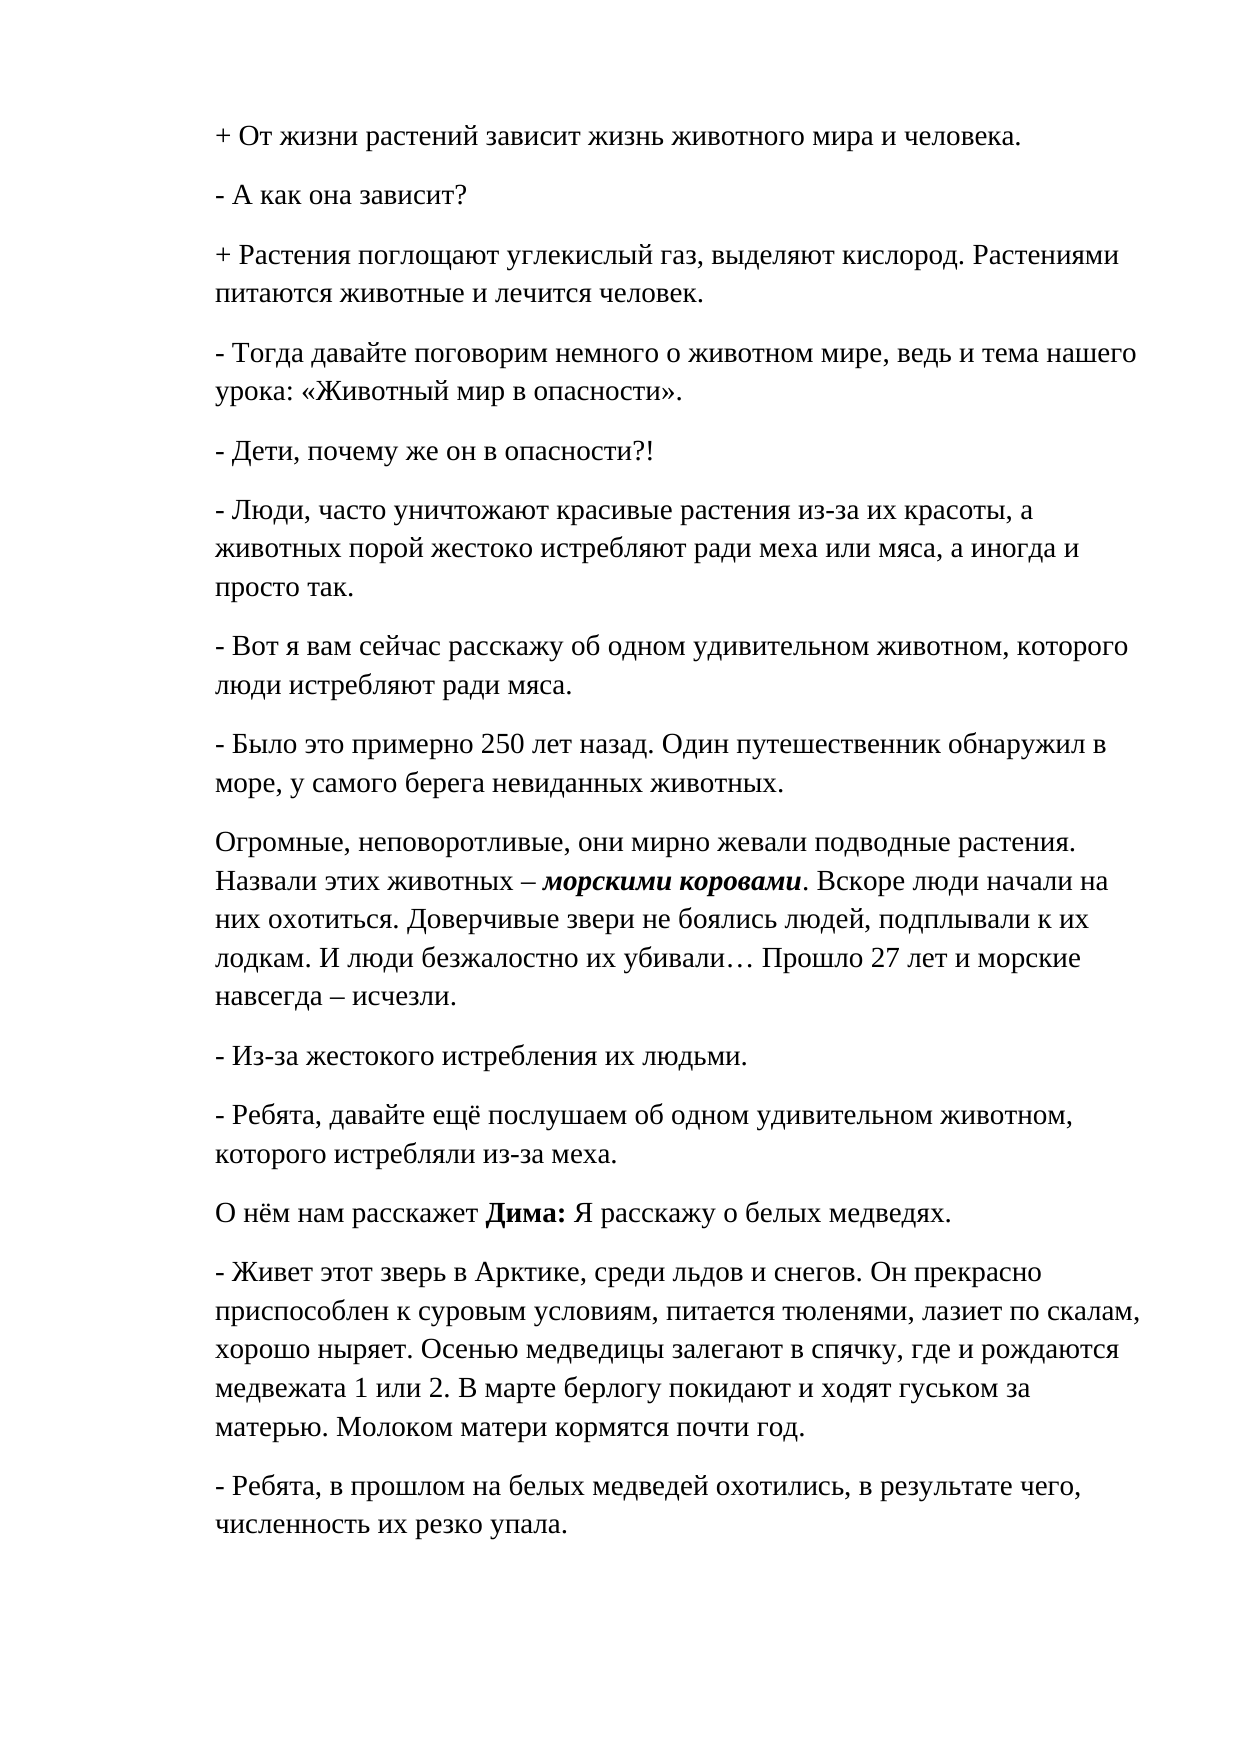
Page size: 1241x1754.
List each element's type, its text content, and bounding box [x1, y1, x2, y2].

text + Растения поглощают углекислый газ, выделяют кислород. Растениями питаются животные и лечится человек. [215, 237, 1152, 309]
text - Было это примерно 250 лет назад. Один путешественник обнаружил в море, у самого берега невиданных животных. [215, 726, 1152, 798]
text - Ребята, давайте ещё послушаем об одном удивительном животном, которого истребляли из-за меха. [215, 1097, 1152, 1169]
text - Люди, часто уничтожают красивые растения из-за их красоты, а животных порой жестоко истребляют ради меха или мяса, а иногда и просто так. [215, 492, 1152, 603]
text - Дети, почему же он в опасности?! [215, 433, 1152, 466]
text + От жизни растений зависит жизнь животного мира и человека. [215, 118, 1152, 152]
text - Ребята, в прошлом на белых медведей охотились, в результате чего, численность их резко упала. [215, 1468, 1152, 1540]
text - Из-за жестокого истребления их людьми. [215, 1038, 1152, 1071]
text - Вот я вам сейчас расскажу об одном удивительном животном, которого люди истребляют ради мяса. [215, 628, 1152, 701]
text - А как она зависит? [215, 177, 1152, 211]
text - Живет этот зверь в Арктике, среди льдов и снегов. Он прекрасно приспособлен к суровым условиям, питается тюленями, лазиет по скалам, хорошо ныряет. Осенью медведицы залегают в спячку, где и рождаются медвежата 1 или 2. В марте берлогу покидают и ходят гуськом за матерью. Молоком матери кормятся почти год. [215, 1254, 1152, 1442]
text О нём нам расскажет Дима: Я расскажу о белых медведях. [215, 1195, 1152, 1229]
text Огромные, неповоротливые, они мирно жевали подводные растения. Назвали этих животных – морскими коровами. Вскоре люди начали на них охотиться. Доверчивые звери не боялись людей, подплывали к их лодкам. И люди безжалостно их убивали… Прошло 27 лет и морские навсегда – исчезли. [215, 824, 1152, 1012]
text - Тогда давайте поговорим немного о животном мире, ведь и тема нашего урока: «Животный мир в опасности». [215, 335, 1152, 407]
